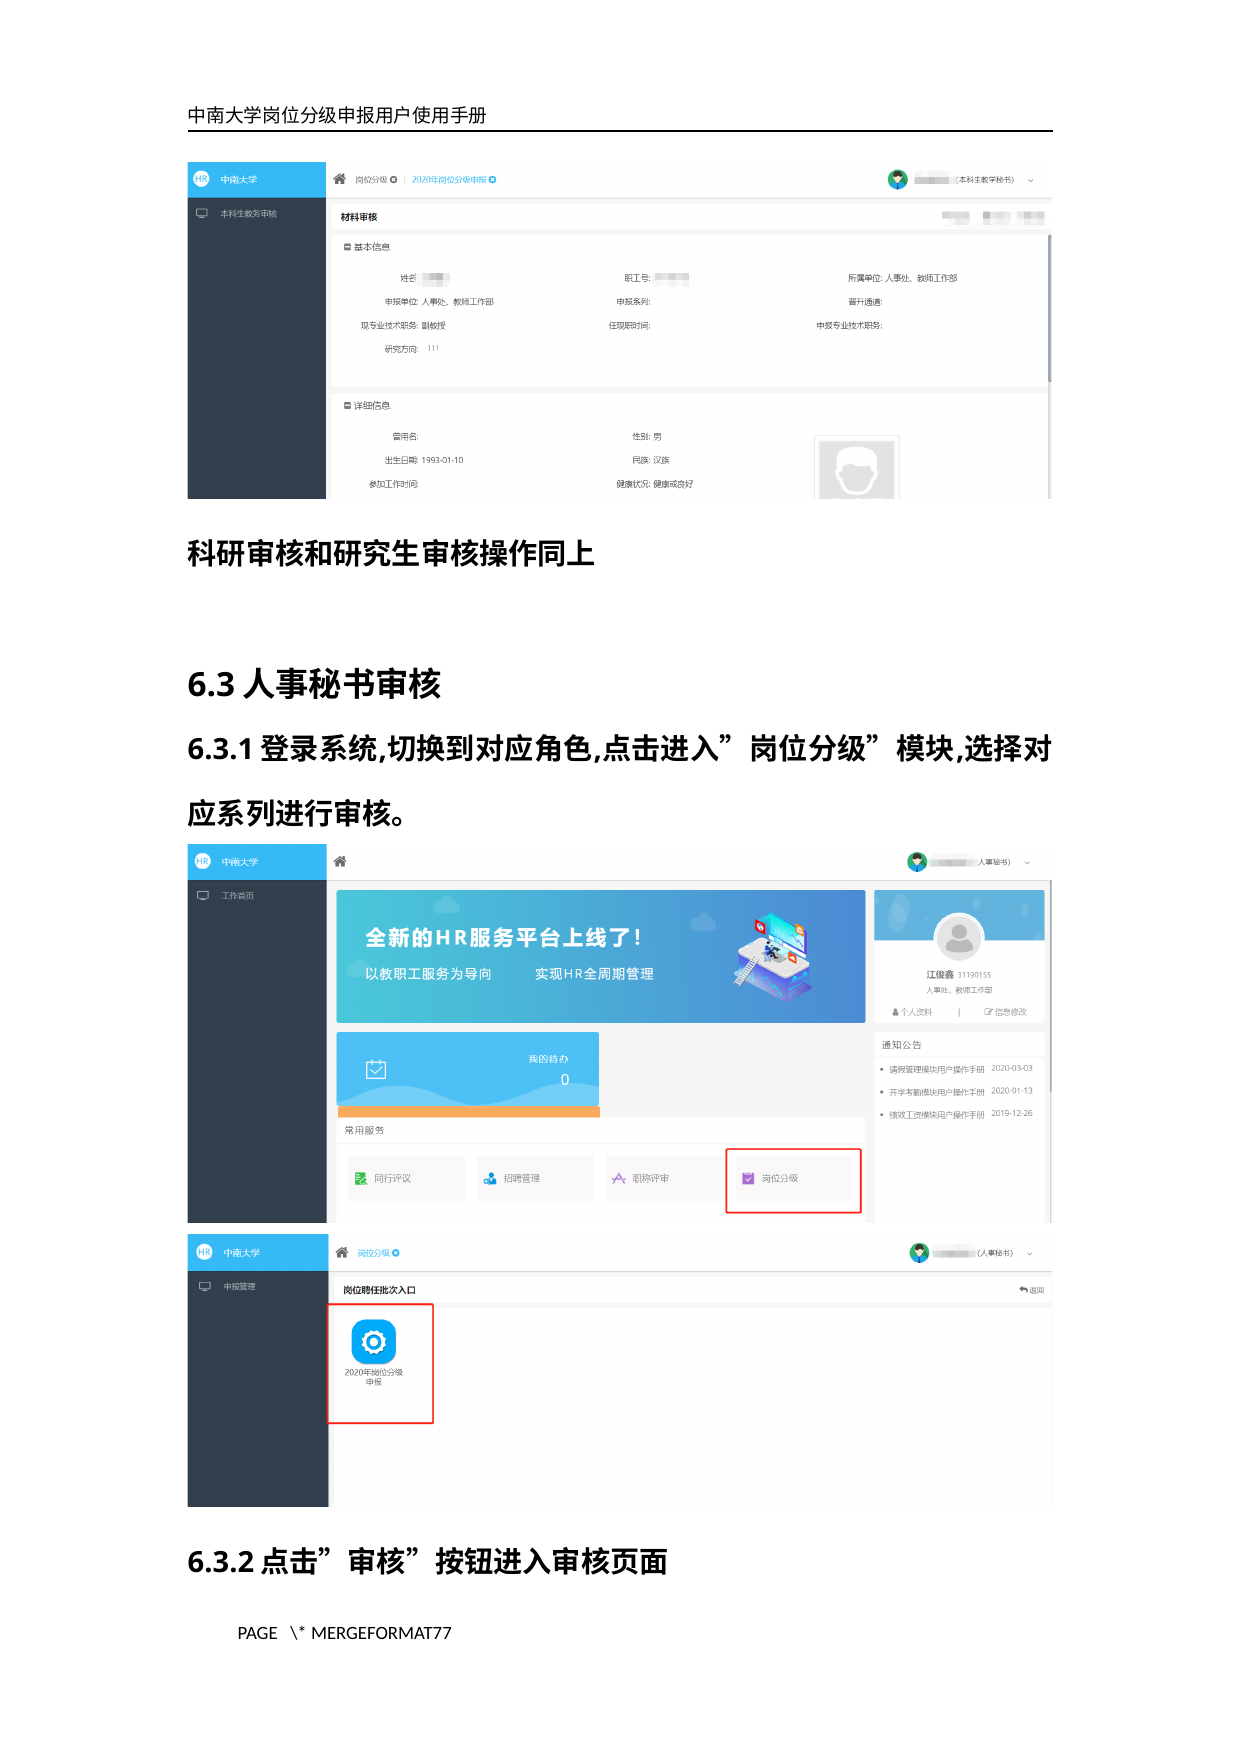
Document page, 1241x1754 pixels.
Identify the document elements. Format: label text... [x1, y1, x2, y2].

text 6.3.1登录系统,切换到对应角色,点击进入”岗位分级”模块,选择对应系列进行审核。 [187, 714, 1053, 844]
text 6.3人事秘书审核 [187, 649, 1053, 714]
picture [187, 162, 1052, 499]
picture [187, 844, 1052, 1223]
text 6.3.2点击”审核”按钮进入审核页面 [187, 1527, 1053, 1592]
picture [187, 1234, 1053, 1507]
text 科研审核和研究生审核操作同上 [187, 519, 1053, 584]
